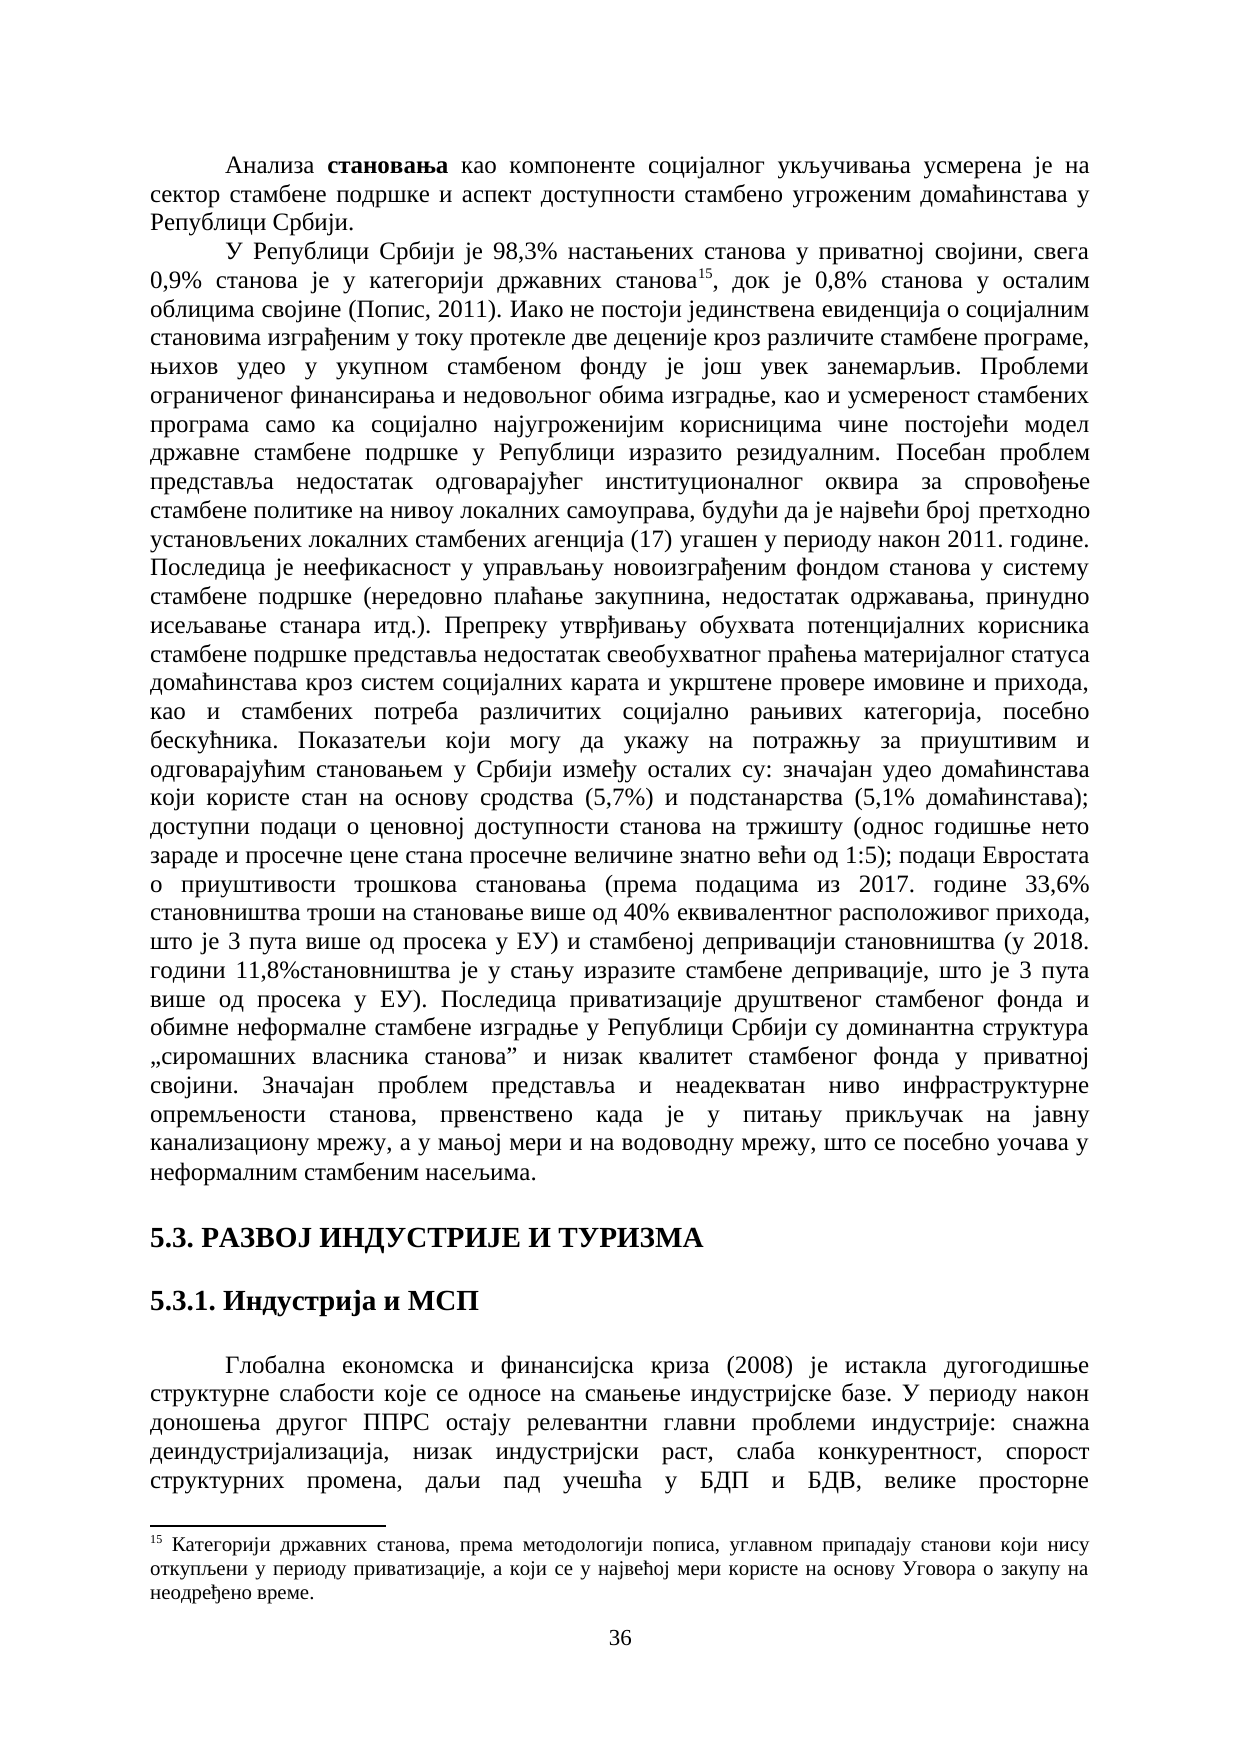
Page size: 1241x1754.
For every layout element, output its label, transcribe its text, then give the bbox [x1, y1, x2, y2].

text У Републици Србији је 98,3% настањених станова у приватној својини, свега 0,9% станова je у категорији државних станова, док је 0,8% станова у осталим облицима својине (Попис, 2011). Иако не постоји јединствена евиденција о социјалним становима изграђеним у току протекле две деценије кроз различите стамбене програме, њихов удео у укупном стамбеном фонду је још увек занемарљив. Проблеми ограниченог финансирања и недовољног обимa изградње, као и усмереност стамбених програма само ка социјално најугроженијим корисницима чине постојећи модел државне стамбене подршке у Републици изразитo резидуалним. Посебан проблем представља недостатак одговарајућег институционалног оквира за спровођење стамбене политике на нивоу локалних самоуправа, будући да је највећи број претходно установљених локалних стамбених агенција (17) угашен у периоду након 2011. године. Последица је неефикасност у управљању новоизграђеним фондом станова у систему стамбене подршке (нередовно плаћање закупнина, недостатак одржавања, принудно исељавање станара итд.). Препреку утврђивању обухвата потенцијалних корисника стамбене подршке представља недостатак свеобухватног праћења материјалног статуса домаћинстава кроз систем социјалних карата и укрштене провере имовине и прихода, као и стамбених потреба различитих социјално рањивих категорија, посебно бескућника. Показатељи који могу да укажу на потражњу за приуштивим и одговарајућим становањем у Србији између осталих су: значајан удео домаћинстава који користе стан на основу сродства (5,7%) и подстанарства (5,1% домаћинстава); доступни подаци о ценовној доступности станова на тржишту (однос годишње нето зараде и просечне цене стана просечне величине знатно већи од 1:5); подаци Евростата о приуштивости трошкова становања (према подацима из 2017. године 33,6% становништва троши на становање више од 40% еквивалентног расположивог прихода, што је 3 пута више од просека у ЕУ) и стамбеној депривацији становништва (у 2018. години 11,8%становништва је у стању изразите стамбене депривације, што је 3 пута више од просека у ЕУ). Последица приватизације друштвеног стамбеног фонда и обимне неформалне стамбене изградње у Републици Србији су доминантна структура „сиромашних власника станова” и низак квалитет стамбеног фонда у приватној својини. Значајан проблем представља и неадекватан ниво инфраструктурне опремљености станова, првенствено када је у питању прикључак на јавну канализациону мрежу, а у мањој мери и на водоводну мрежу, што се посебно уочава у неформалним стамбеним насељима. [150, 236, 1090, 1187]
text 5.3.1. Индустрија и МСП [150, 1283, 1090, 1316]
text 5.3. РАЗВОЈ ИНДУСТРИЈЕ И ТУРИЗМА [150, 1220, 1090, 1254]
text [150, 1350, 1090, 1493]
text Анализа становања као компоненте социјалног укључивања усмерена је на сектор стамбене подршке и аспект доступности стамбено угроженим домаћинстава у Републици Србији. [150, 150, 1090, 236]
